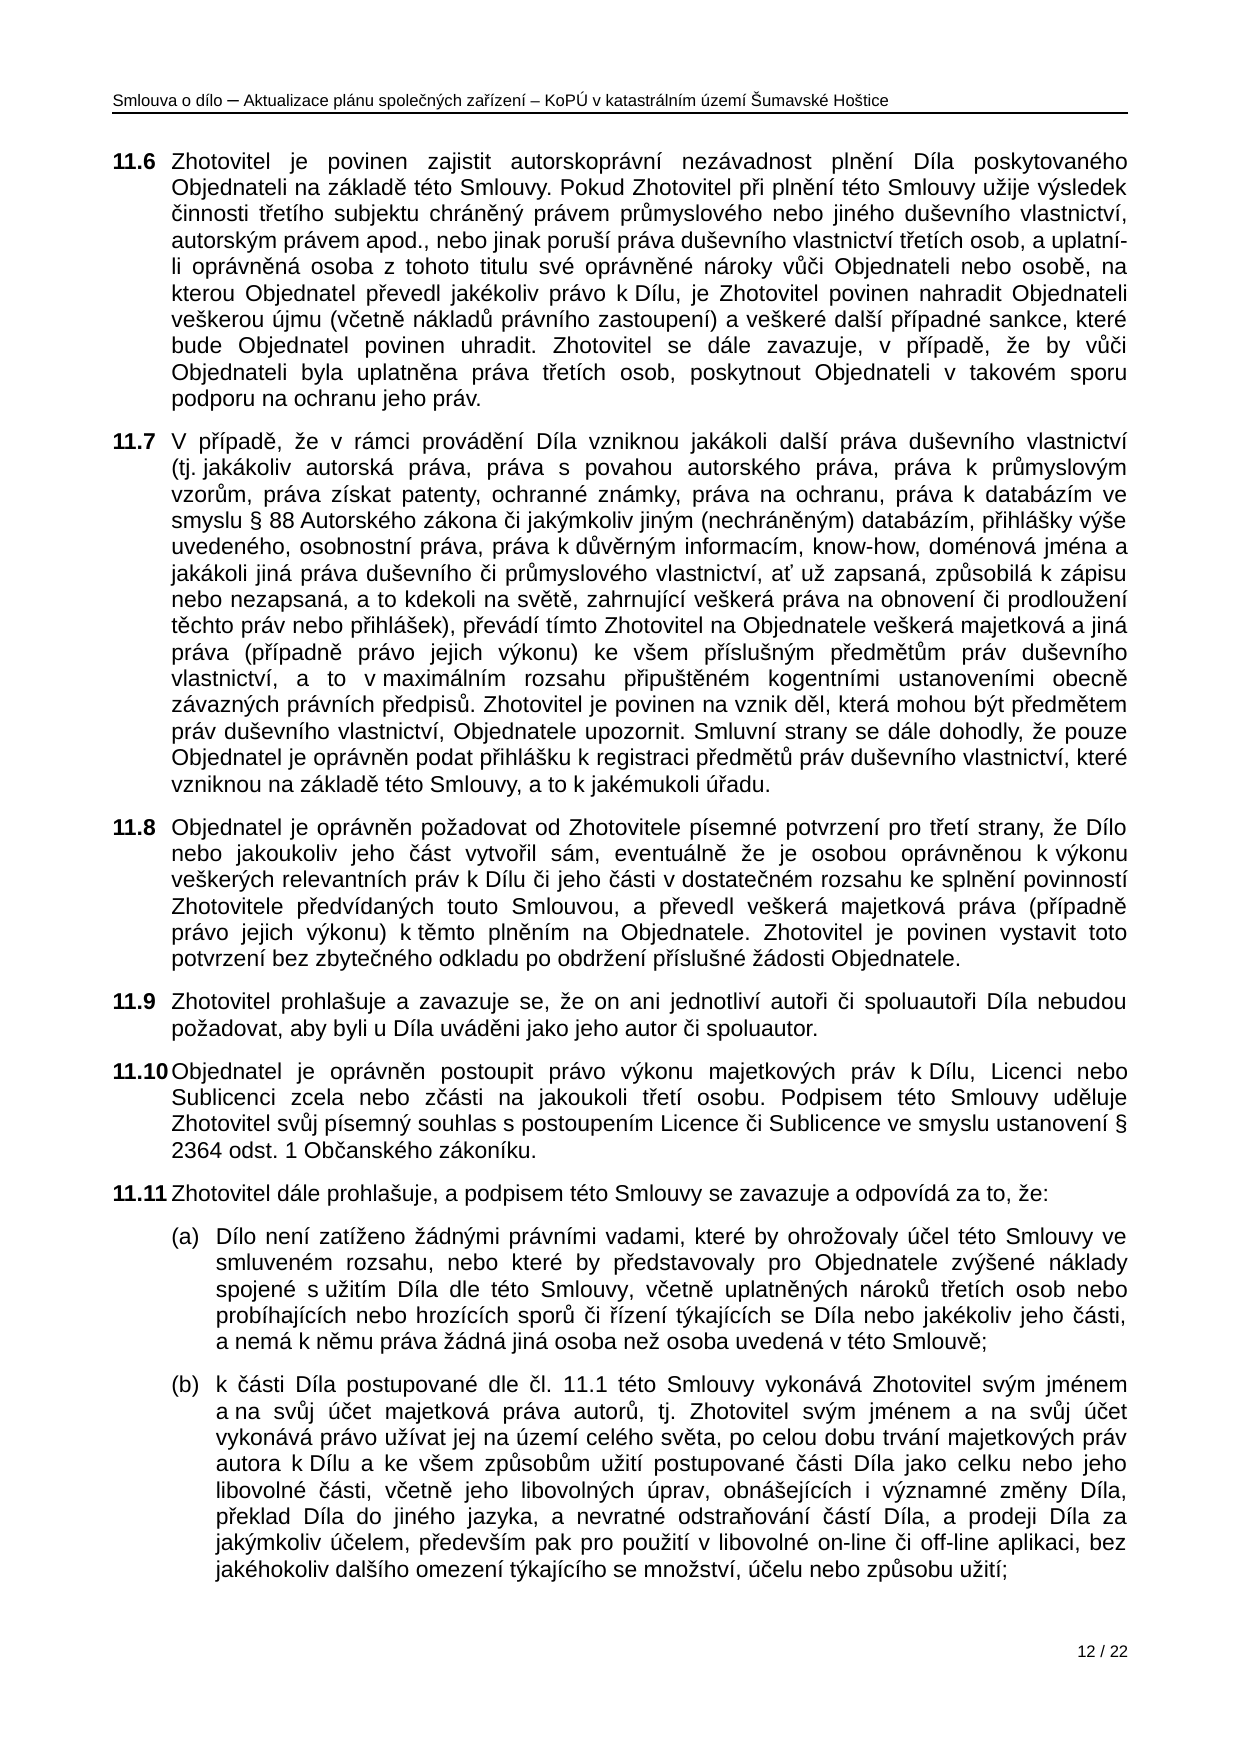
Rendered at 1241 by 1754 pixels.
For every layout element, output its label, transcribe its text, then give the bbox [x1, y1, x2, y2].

text Zhotovitel dále prohlašuje, a podpisem této Smlouvy se zavazuje a odpovídá za to, že: [112, 1180, 1128, 1206]
text Objednatel je oprávněn požadovat od Zhotovitele písemné potvrzení pro třetí strany, že Dílo nebo jakoukoliv jeho část vytvořil sám, eventuálně že je osobou oprávněnou k výkonu veškerých relevantních práv k Dílu či jeho části v dostatečném rozsahu ke splnění povinností Zhotovitele předvídaných touto Smlouvou, a převedl veškerá majetková práva (případně právo jejich výkonu) k těmto plněním na Objednatele. Zhotovitel je povinen vystavit toto potvrzení bez zbytečného odkladu po obdržení příslušné žádosti Objednatele. [112, 813, 1128, 972]
text Objednatel je oprávněn postoupit právo výkonu majetkových práv k Dílu, Licenci nebo Sublicenci zcela nebo zčásti na jakoukoli třetí osobu. Podpisem této Smlouvy uděluje Zhotovitel svůj písemný souhlas s postoupením Licence či Sublicence ve smyslu ustanovení § 2364 odst. 1 Občanského zákoníku. [112, 1058, 1128, 1163]
text Zhotovitel je povinen zajistit autorskoprávní nezávadnost plnění Díla poskytovaného Objednateli na základě této Smlouvy. Pokud Zhotovitel při plnění této Smlouvy užije výsledek činnosti třetího subjektu chráněný právem průmyslového nebo jiného duševního vlastnictví, autorským právem apod., nebo jinak poruší práva duševního vlastnictví třetích osob, a uplatní-li oprávněná osoba z tohoto titulu své oprávněné nároky vůči Objednateli nebo osobě, na kterou Objednatel převedl jakékoliv právo k Dílu, je Zhotovitel povinen nahradit Objednateli veškerou újmu (včetně nákladů právního zastoupení) a veškeré další případné sankce, které bude Objednatel povinen uhradit. Zhotovitel se dále zavazuje, v případě, že by vůči Objednateli byla uplatněna práva třetích osob, poskytnout Objednateli v takovém sporu podporu na ochranu jeho práv. [112, 148, 1128, 411]
text V případě, že v rámci provádění Díla vzniknou jakákoli další práva duševního vlastnictví (tj. jakákoliv autorská práva, práva s povahou autorského práva, práva k průmyslovým vzorům, práva získat patenty, ochranné známky, práva na ochranu, práva k databázím ve smyslu § 88 Autorského zákona či jakýmkoliv jiným (nechráněným) databázím, přihlášky výše uvedeného, osobnostní práva, práva k důvěrným informacím, know-how, doménová jména a jakákoli jiná práva duševního či průmyslového vlastnictví, ať už zapsaná, způsobilá k zápisu nebo nezapsaná, a to kdekoli na světě, zahrnující veškerá práva na obnovení či prodloužení těchto práv nebo přihlášek), převádí tímto Zhotovitel na Objednatele veškerá majetková a jiná práva (případně právo jejich výkonu) ke všem příslušným předmětům práv duševního vlastnictví, a to v maximálním rozsahu připuštěném kogentními ustanoveními obecně závazných právních předpisů. Zhotovitel je povinen na vznik děl, která mohou být předmětem práv duševního vlastnictví, Objednatele upozornit. Smluvní strany se dále dohodly, že pouze Objednatel je oprávněn podat přihlášku k registraci předmětů práv duševního vlastnictví, které vzniknou na základě této Smlouvy, a to k jakémukoli úřadu. [112, 428, 1128, 797]
text Zhotovitel prohlašuje a zavazuje se, že on ani jednotliví autoři či spoluautoři Díla nebudou požadovat, aby byli u Díla uváděni jako jeho autor či spoluautor. [112, 988, 1128, 1041]
list Dílo není zatíženo žádnými právními vadami, které by ohrožovaly účel této Smlouvy ve smluveném rozsahu, nebo které by představovaly pro Objednatele zvýšené náklady spojené s užitím Díla dle této Smlouvy, včetně uplatněných nároků třetích osob nebo probíhajících nebo hrozících sporů či řízení týkajících se Díla nebo jakékoliv jeho části, a nemá k němu práva žádná jiná osoba než osoba uvedená v této Smlouvě; [171, 1223, 1128, 1354]
text k části Díla postupované dle čl. 11.1 této Smlouvy vykonává Zhotovitel svým jménem a na svůj účet majetková práva autorů, tj. Zhotovitel svým jménem a na svůj účet vykonává právo užívat jej na území celého světa, po celou dobu trvání majetkových práv autora k Dílu a ke všem způsobům užití postupované části Díla jako celku nebo jeho libovolné části, včetně jeho libovolných úprav, obnášejících i významné změny Díla, překlad Díla do jiného jazyka, a nevratné odstraňování částí Díla, a prodeji Díla za jakýmkoliv účelem, především pak pro použití v libovolné on-line či off-line aplikaci, bez jakéhokoliv dalšího omezení týkajícího se množství, účelu nebo způsobu užití; [171, 1371, 1128, 1582]
